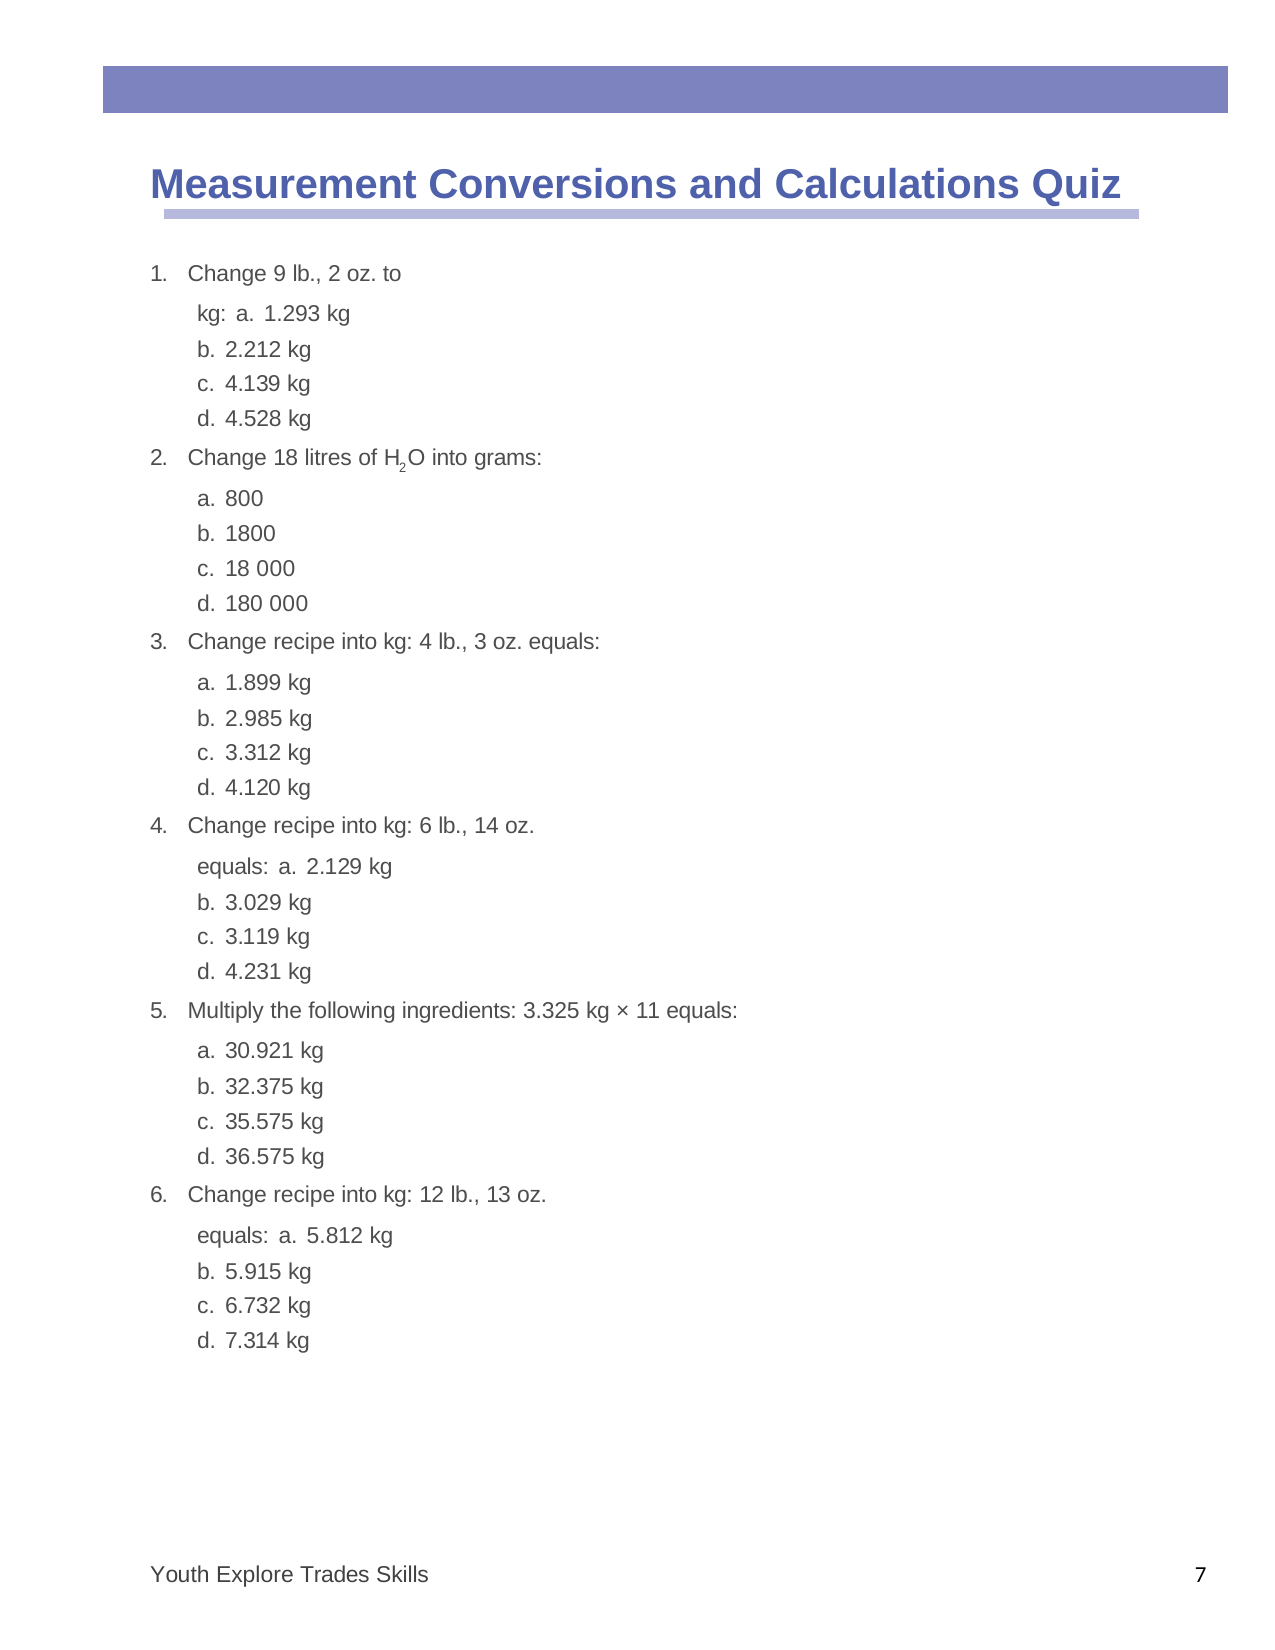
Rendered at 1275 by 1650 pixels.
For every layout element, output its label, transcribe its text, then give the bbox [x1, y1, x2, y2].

list Change recipe into kg: 12 lb., 13 oz. equals: a. 5.812 kg [150, 1181, 623, 1248]
text c. 3.312 kg [197, 739, 1239, 765]
text d. 4.231 kg [197, 958, 1239, 984]
text d. 4.528 kg [197, 405, 1239, 432]
text d. 7.314 kg [197, 1327, 1239, 1353]
text d. 180 000 [197, 589, 1239, 616]
text Measurement Conversions and Calculations Quiz [150, 160, 1239, 208]
text c. 4.139 kg [197, 370, 1239, 397]
list Change recipe into kg: 6 lb., 14 oz. equals: a. 2.129 kg [150, 812, 612, 879]
text c. 3.119 kg [197, 923, 1239, 949]
text d. 36.575 kg [197, 1143, 1239, 1169]
text b. 1800 [197, 519, 1239, 546]
text c. 18 000 [197, 554, 1239, 581]
text b. 32.375 kg [197, 1078, 1239, 1099]
text b. 5.915 kg [197, 1262, 1239, 1283]
text b. 2.212 kg [197, 341, 1239, 362]
list Change 9 lb., 2 oz. to kg: a. 1.293 kg [150, 259, 437, 326]
text c. 35.575 kg [197, 1108, 1239, 1134]
text b. 2.985 kg [197, 709, 1239, 730]
list Multiply the following ingredients: 3.325 kg × 11 equals: a. 30.921 kg [150, 997, 738, 1064]
text b. 3.029 kg [197, 893, 1239, 914]
list Change 18 litres of H O into grams: [150, 444, 1239, 470]
list Change recipe into kg: 4 lb., 3 oz. equals: a. 1.899 kg [150, 628, 601, 695]
text a. 800 [197, 484, 1239, 511]
text d. 4.120 kg [197, 774, 1239, 800]
text c. 6.732 kg [197, 1292, 1239, 1318]
